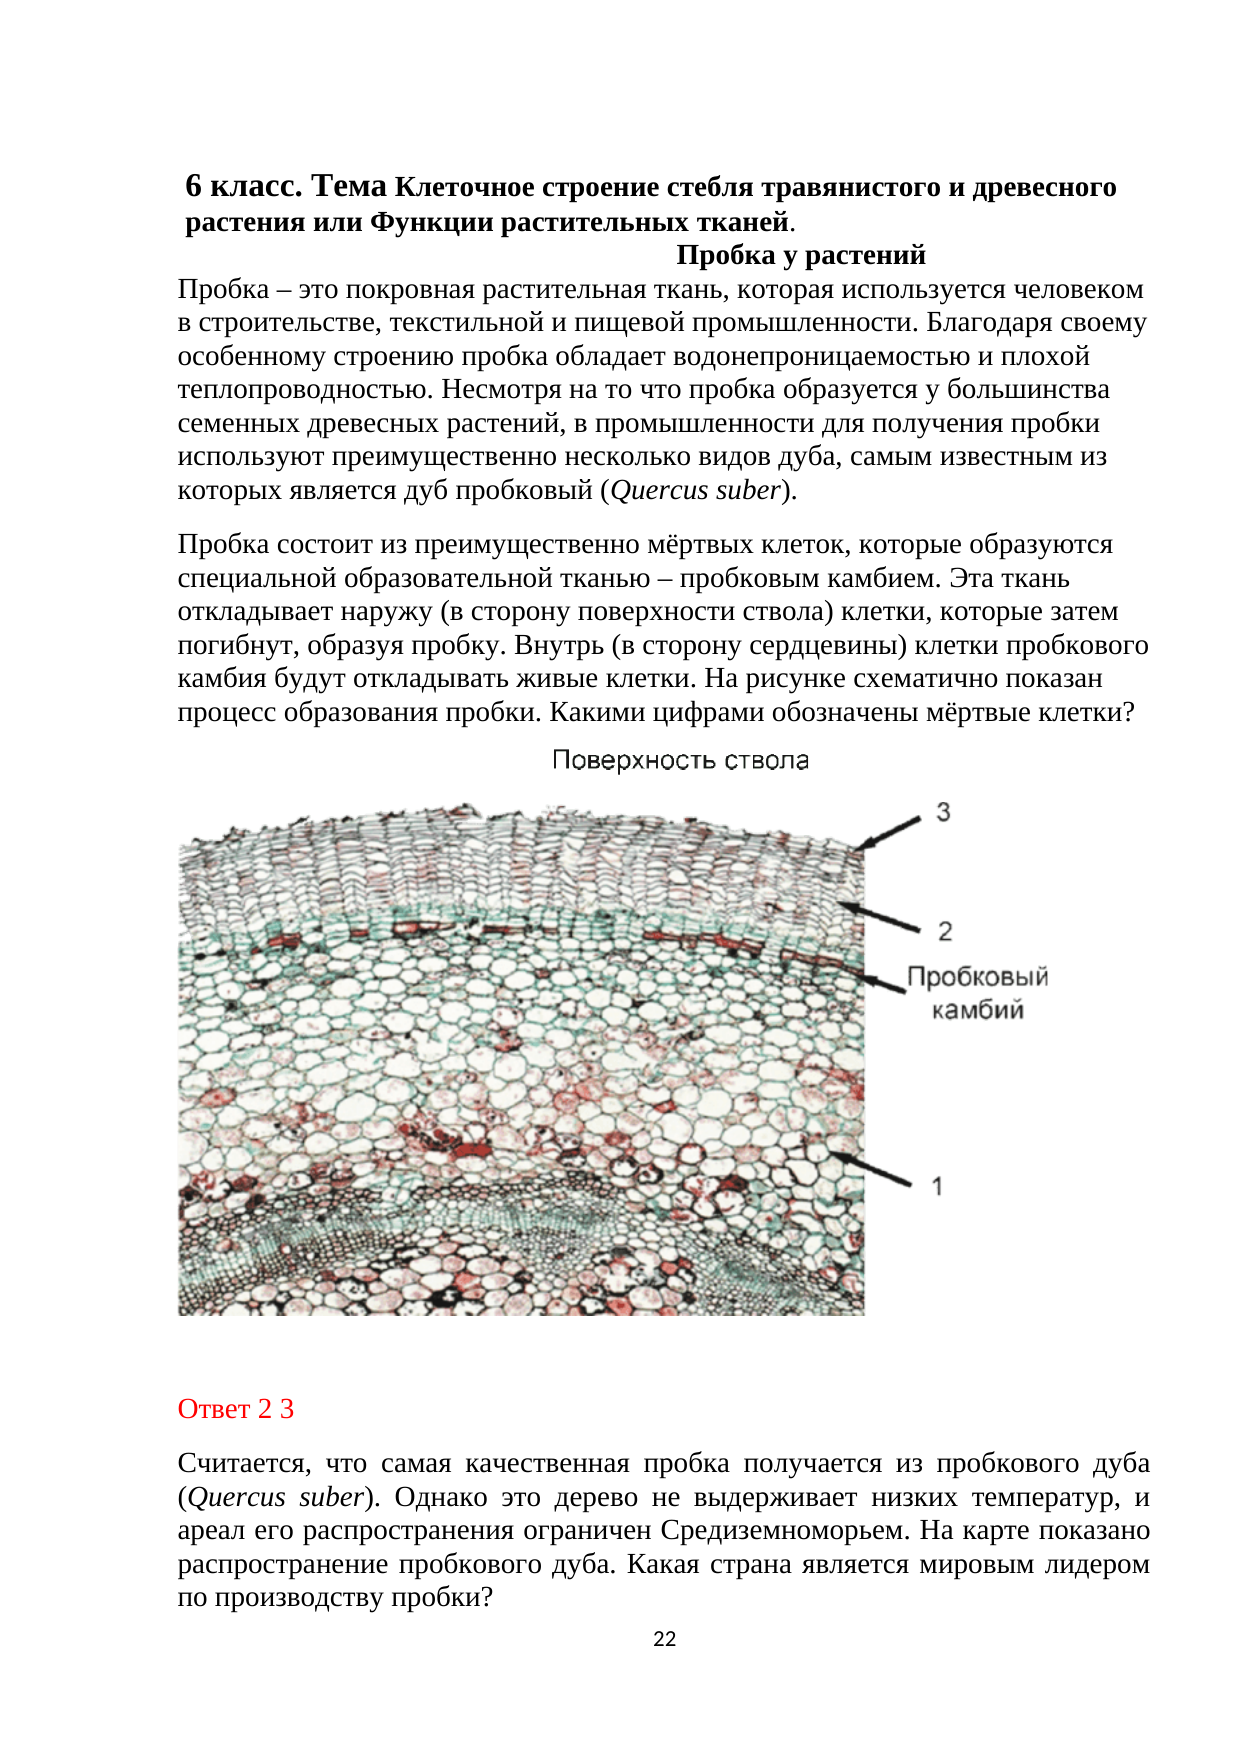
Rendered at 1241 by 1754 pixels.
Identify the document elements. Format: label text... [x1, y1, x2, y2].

text Ответ 2 3 [177, 1391, 1151, 1424]
text Пробка – это покровная растительная ткань, которая используется человеком в строительстве, текстильной и пищевой промышленности. Благодаря своему особенному строению пробка обладает водонепроницаемостью и плохой теплопроводностью. Несмотря на то что пробка образуется у большинства семенных древесных растений, в промышленности для получения пробки используют преимущественно несколько видов дуба, самым известным из которых является дуб пробковый (Quercus suber). [177, 271, 1151, 506]
text Пробка состоит из преимущественно мёртвых клеток, которые образуются специальной образовательной тканью – пробковым камбием. Эта ткань откладывает наружу (в сторону поверхности ствола) клетки, которые затем погибнут, образуя пробку. Внутрь (в сторону сердцевины) клетки пробкового камбия будут откладывать живые клетки. На рисунке схематично показан процесс образования пробки. Какими цифрами обозначены мёртвые клетки? [177, 526, 1151, 728]
text Считается, что самая качественная пробка получается из пробкового дуба (Quercus suber). Однако это дерево не выдерживает низких температур, и ареал его распространения ограничен Средиземноморьем. На карте показано распространение пробкового дуба. Какая страна является мировым лидером по производству пробки? [177, 1445, 1151, 1613]
text Пробка у растений [676, 237, 1152, 271]
picture [177, 802, 1048, 1316]
picture [553, 748, 809, 775]
text 6 класс. Тема Клеточное строение стебля травянистого и древесного растения или Функции растительных тканей. [185, 165, 1124, 237]
